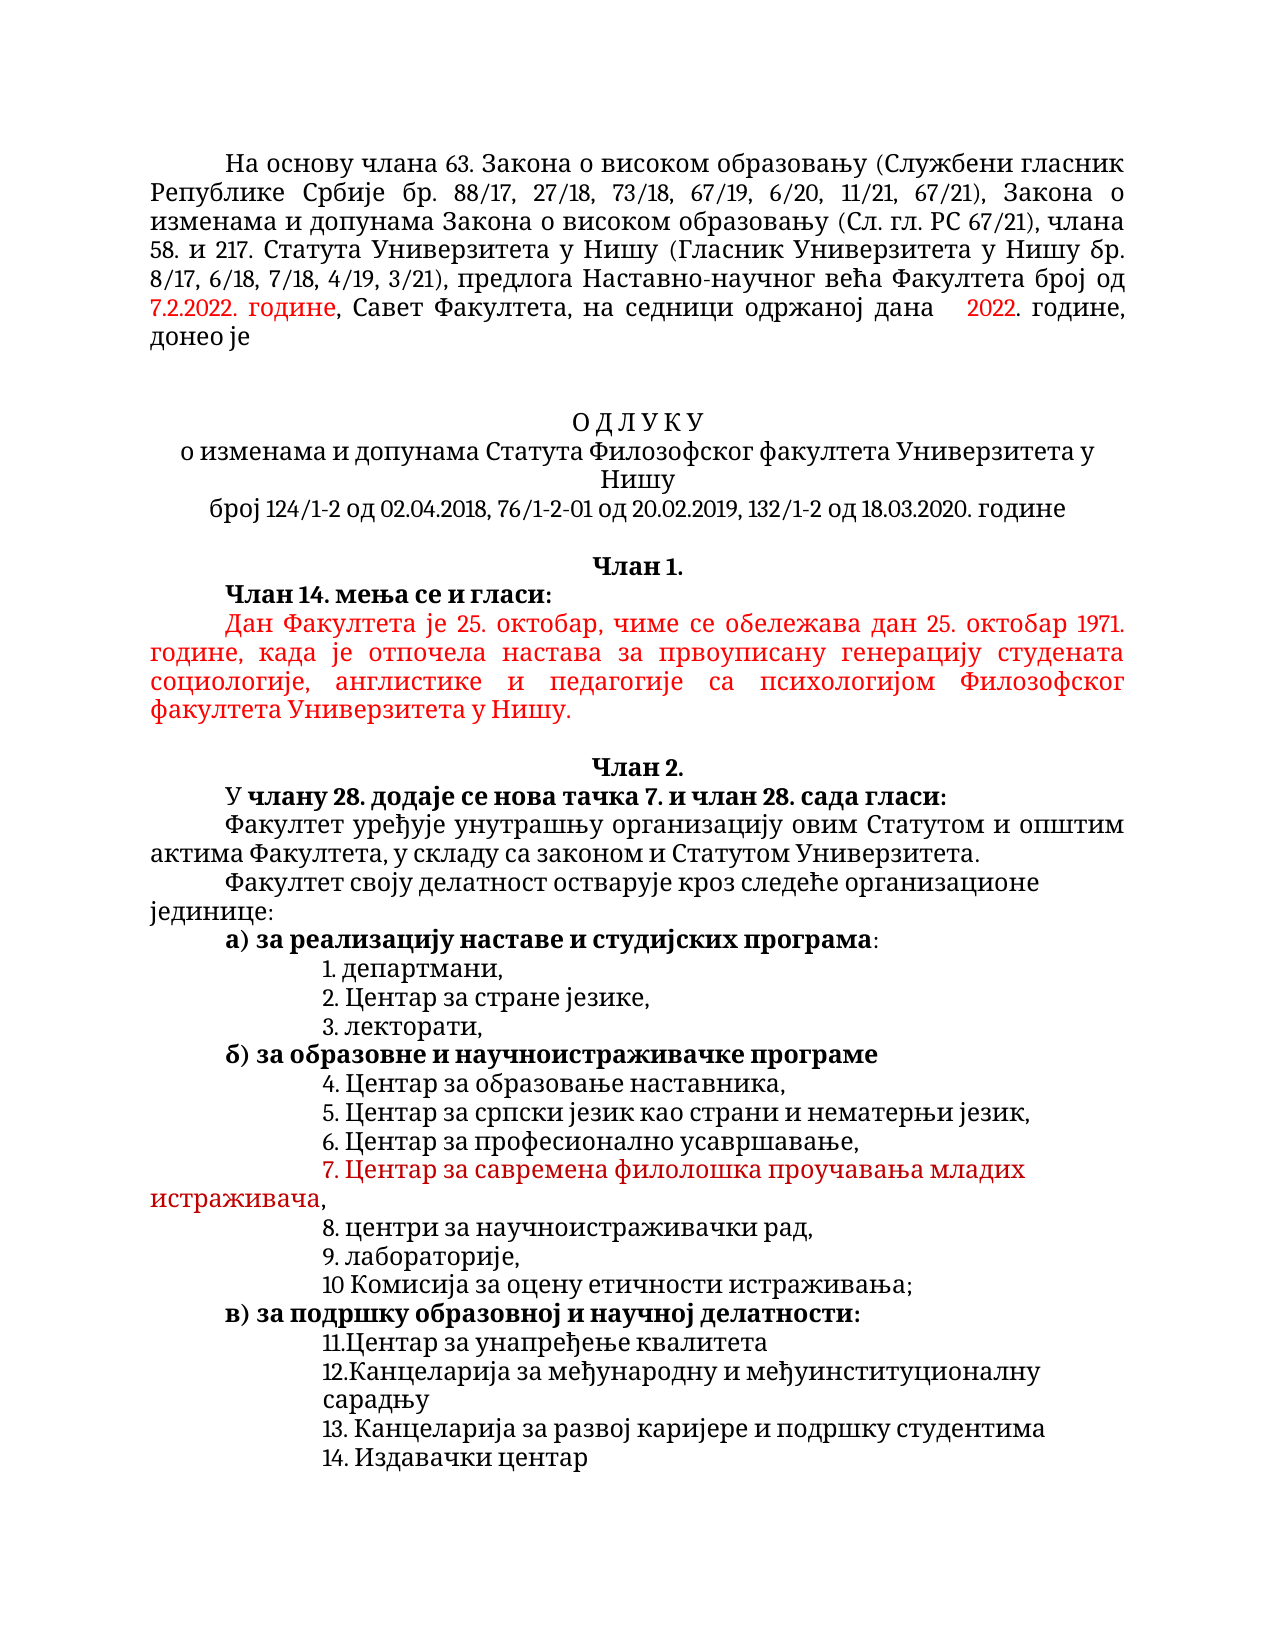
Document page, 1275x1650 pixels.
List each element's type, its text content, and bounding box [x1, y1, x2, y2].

text У члану 28. додаје се нова тачка 7. и члан 28. сада гласи: [150, 782, 1125, 811]
text 10 Комисија за оцену етичности истраживања; [150, 1271, 1125, 1300]
text о изменама и допунама Статута Филозофског факултета Универзитета у Нишу [150, 437, 1125, 495]
text 8. центри за научноистраживачки рад, [150, 1214, 1125, 1242]
text 3. лекторати, [150, 1012, 1125, 1041]
text 1. департмани, [150, 955, 1125, 984]
text 12.Канцеларија за међународну и међуинституционалну сарадњу [322, 1357, 1140, 1415]
text 7. Центар за савремена филолошка проучавања младих истраживача, [150, 1156, 1125, 1214]
text 4. Центар за образовање наставника, [150, 1070, 1125, 1099]
text О Д Л У К У [150, 409, 1125, 437]
text На основу члана 63. Закона о високом образовању (Службени гласник Републике Србије бр. 88/17, 27/18, 73/18, 67/19, 6/20, 11/21, 67/21), Закона о изменама и допунама Закона о високом образовању (Сл. гл. РС 67/21), члана 58. и 217. Статута Универзитета у Нишу (Гласник Универзитета у Нишу бр. 8/17, 6/18, 7/18, 4/19, 3/21), предлога Наставно-научног већа Факултета број од 7.2.2022. године, Савет Факултета, на седници одржаној дана 2022. године, донео је [150, 150, 1125, 351]
text Факултет своју делатност остварује кроз следеће организационе јединице: [150, 869, 1125, 926]
text 5. Центар за српски језик као страни и нематерњи језик, [150, 1099, 1125, 1127]
text Члан 14. мења се и гласи: [150, 581, 1125, 610]
text Дан Факултета је 25. октобар, чиме се обележава дан 25. октобар 1971. године, када је отпочела настава за првоуписану генерацију студената социологије, англистике и педагогије са психологијом Филозофског факултета Универзитета у Нишу. [150, 610, 1125, 725]
text б) за образовне и научноистраживачке програме [150, 1041, 1125, 1070]
text в) за подршку образовној и научној делатности: [150, 1300, 1125, 1329]
text 13. Канцеларија за развој каријере и подршку студентима [322, 1415, 1140, 1444]
text Факултет уређује унутрашњу организацију овим Статутом и општим актима Факултета, у складу са законом и Статутом Универзитета. [150, 811, 1125, 869]
text 2. Центар за стране језике, [150, 984, 1125, 1012]
text а) за реализацију наставе и студијских програма: [150, 926, 1125, 955]
text 6. Центар за професионално усавршавање, [150, 1127, 1125, 1156]
text број 124/1-2 од 02.04.2018, 76/1-2-01 од 20.02.2019, 132/1-2 од 18.03.2020. године [150, 495, 1125, 524]
text Члан 2. [150, 754, 1125, 782]
text Члан 1. [150, 552, 1125, 581]
text 9. лабораторије, [150, 1242, 1125, 1271]
text 14. Издавачки центар [322, 1444, 1140, 1472]
text 11.Центар за унапређење квалитета [150, 1329, 1125, 1357]
